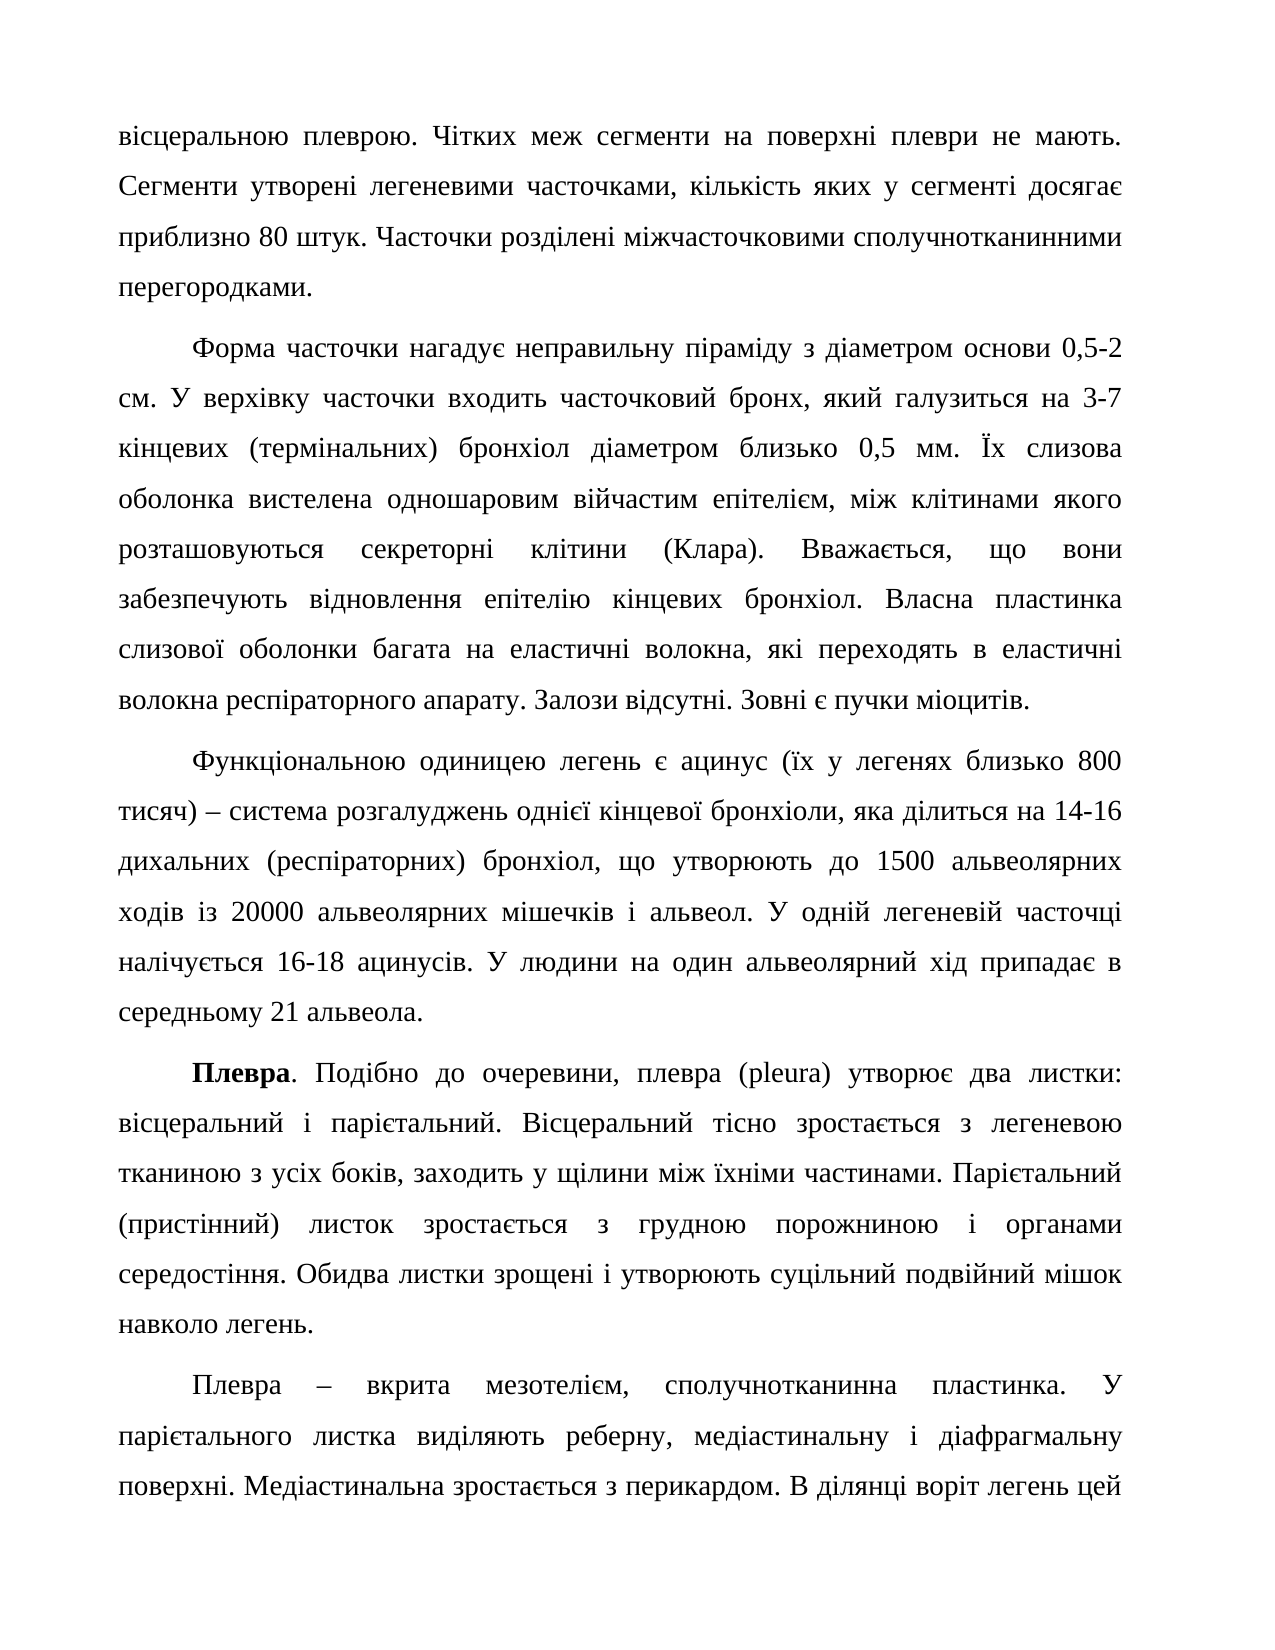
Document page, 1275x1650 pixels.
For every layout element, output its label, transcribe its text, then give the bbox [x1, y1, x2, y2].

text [118, 118, 1123, 303]
text Функціональною одиницею легень є ацинус (їх у легенях близько 800 тисяч) – система розгалуджень однієї кінцевої бронхіоли, яка ділиться на 14-16 дихальних (респіраторних) бронхіол, що утворюють до 1500 альвеолярних ходів із 20000 альвеолярних мішечків і альвеол. У одній легеневій часточці налічується 16-18 ацинусів. У людини на один альвеолярний хід припадає в середньому 21 альвеола. [118, 743, 1123, 1028]
text Плевра. Подібно до очеревини, плевра (pleura) утворює два листки: вісцеральний і парієтальний. Вісцеральний тісно зростається з легеневою тканиною з усіх боків, заходить у щілини між їхніми частинами. Парієтальний (пристінний) листок зростається з грудною порожниною і органами середостіння. Обидва листки зрощені і утворюють суцільний подвійний мішок навколо легень. [118, 1055, 1123, 1340]
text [118, 1367, 1123, 1501]
text Форма часточки нагадує неправильну піраміду з діаметром основи 0,5-2 см. У верхівку часточки входить часточковий бронх, який галузиться на 3-7 кінцевих (термінальних) бронхіол діаметром близько 0,5 мм. Їх слизова оболонка вистелена одношаровим війчастим епітелієм, між клітинами якого розташовуються секреторні клітини (Клара). Вважається, що вони забезпечують відновлення епітелію кінцевих бронхіол. Власна пластинка слизової оболонки багата на еластичні волокна, які переходять в еластичні волокна респіраторного апарату. Залози відсутні. Зовні є пучки міоцитів. [118, 330, 1123, 716]
